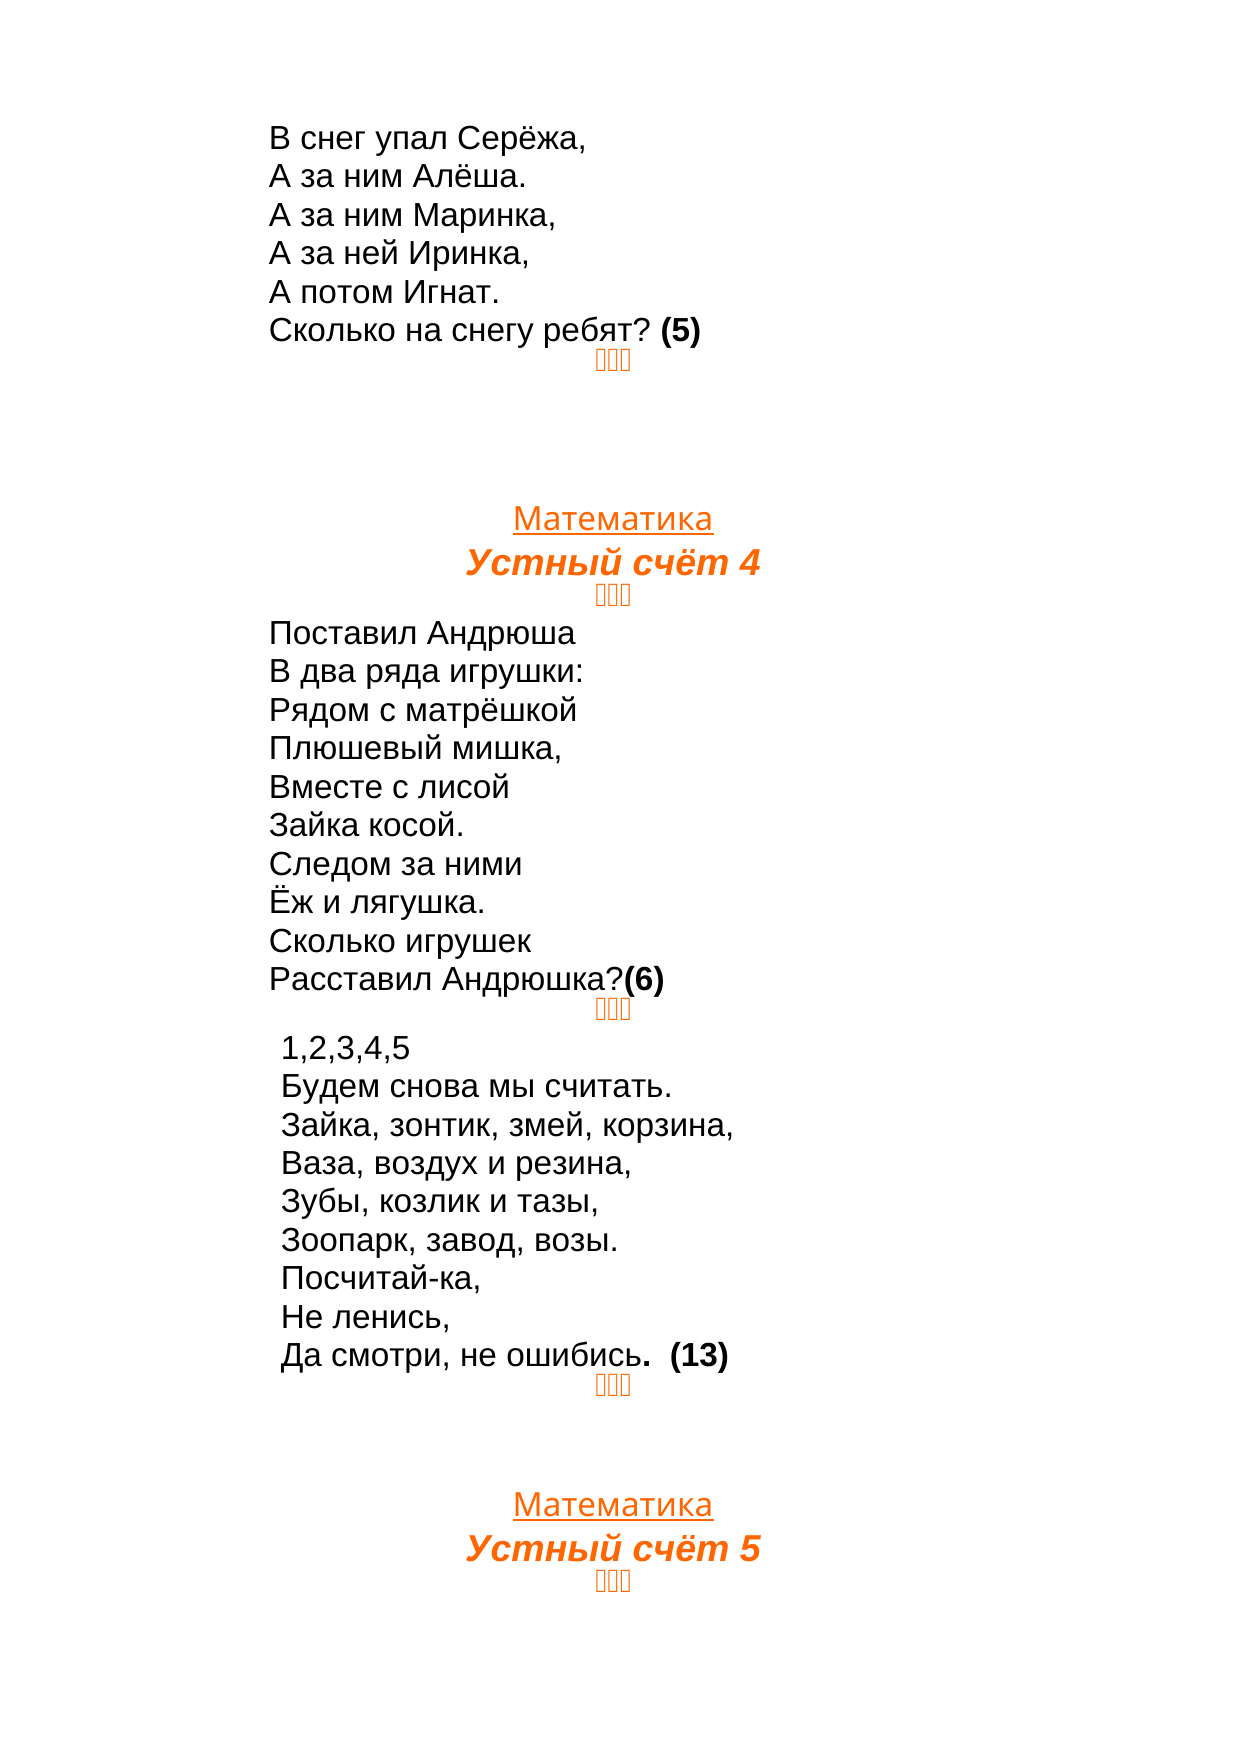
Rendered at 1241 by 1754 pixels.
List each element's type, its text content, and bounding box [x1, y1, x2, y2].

subtitle Устный счёт 5 [281, 1526, 945, 1569]
subtitle 1,2,3,4,5 [269, 1028, 958, 1066]
text А за ней Иринка, [269, 233, 958, 272]
text Ваза, воздух и резина, [281, 1143, 945, 1182]
subtitle Математика [281, 1481, 945, 1526]
text Да смотри, не ошибись. (13) [281, 1335, 945, 1374]
text Посчитай-ка, [281, 1258, 945, 1297]
text Сколько на снегу ребят? (5) [269, 310, 958, 349]
text Не ленись, [281, 1297, 945, 1335]
subtitle Сколько игрушек [269, 921, 958, 959]
text А потом Игнат. [269, 272, 958, 310]
subtitle В два ряда игрушки: [269, 652, 958, 690]
text Будем снова мы считать. [281, 1066, 945, 1105]
subtitle Математика [281, 494, 945, 540]
subtitle Поставил Андрюша [269, 613, 958, 652]
subtitle Плюшевый мишка, [269, 728, 958, 767]
text Зубы, козлик и тазы, [281, 1182, 945, 1220]
subtitle Следом за ними [269, 844, 958, 882]
text А за ним Алёша. [269, 157, 958, 195]
subtitle Устный счёт 4 [281, 540, 945, 583]
text Зайка, зонтик, змей, корзина, [281, 1105, 945, 1143]
text Зоопарк, завод, возы. [281, 1220, 945, 1258]
subtitle Вместе с лисой [269, 767, 958, 805]
text В снег упал Серёжа, [269, 118, 958, 157]
text А за ним Маринка, [269, 195, 958, 233]
subtitle Рядом с матрёшкой [269, 690, 958, 728]
subtitle Зайка косой. [269, 805, 958, 844]
subtitle Ёж и лягушка. [269, 882, 958, 921]
subtitle Расставил Андрюшка?(6) [269, 959, 958, 997]
